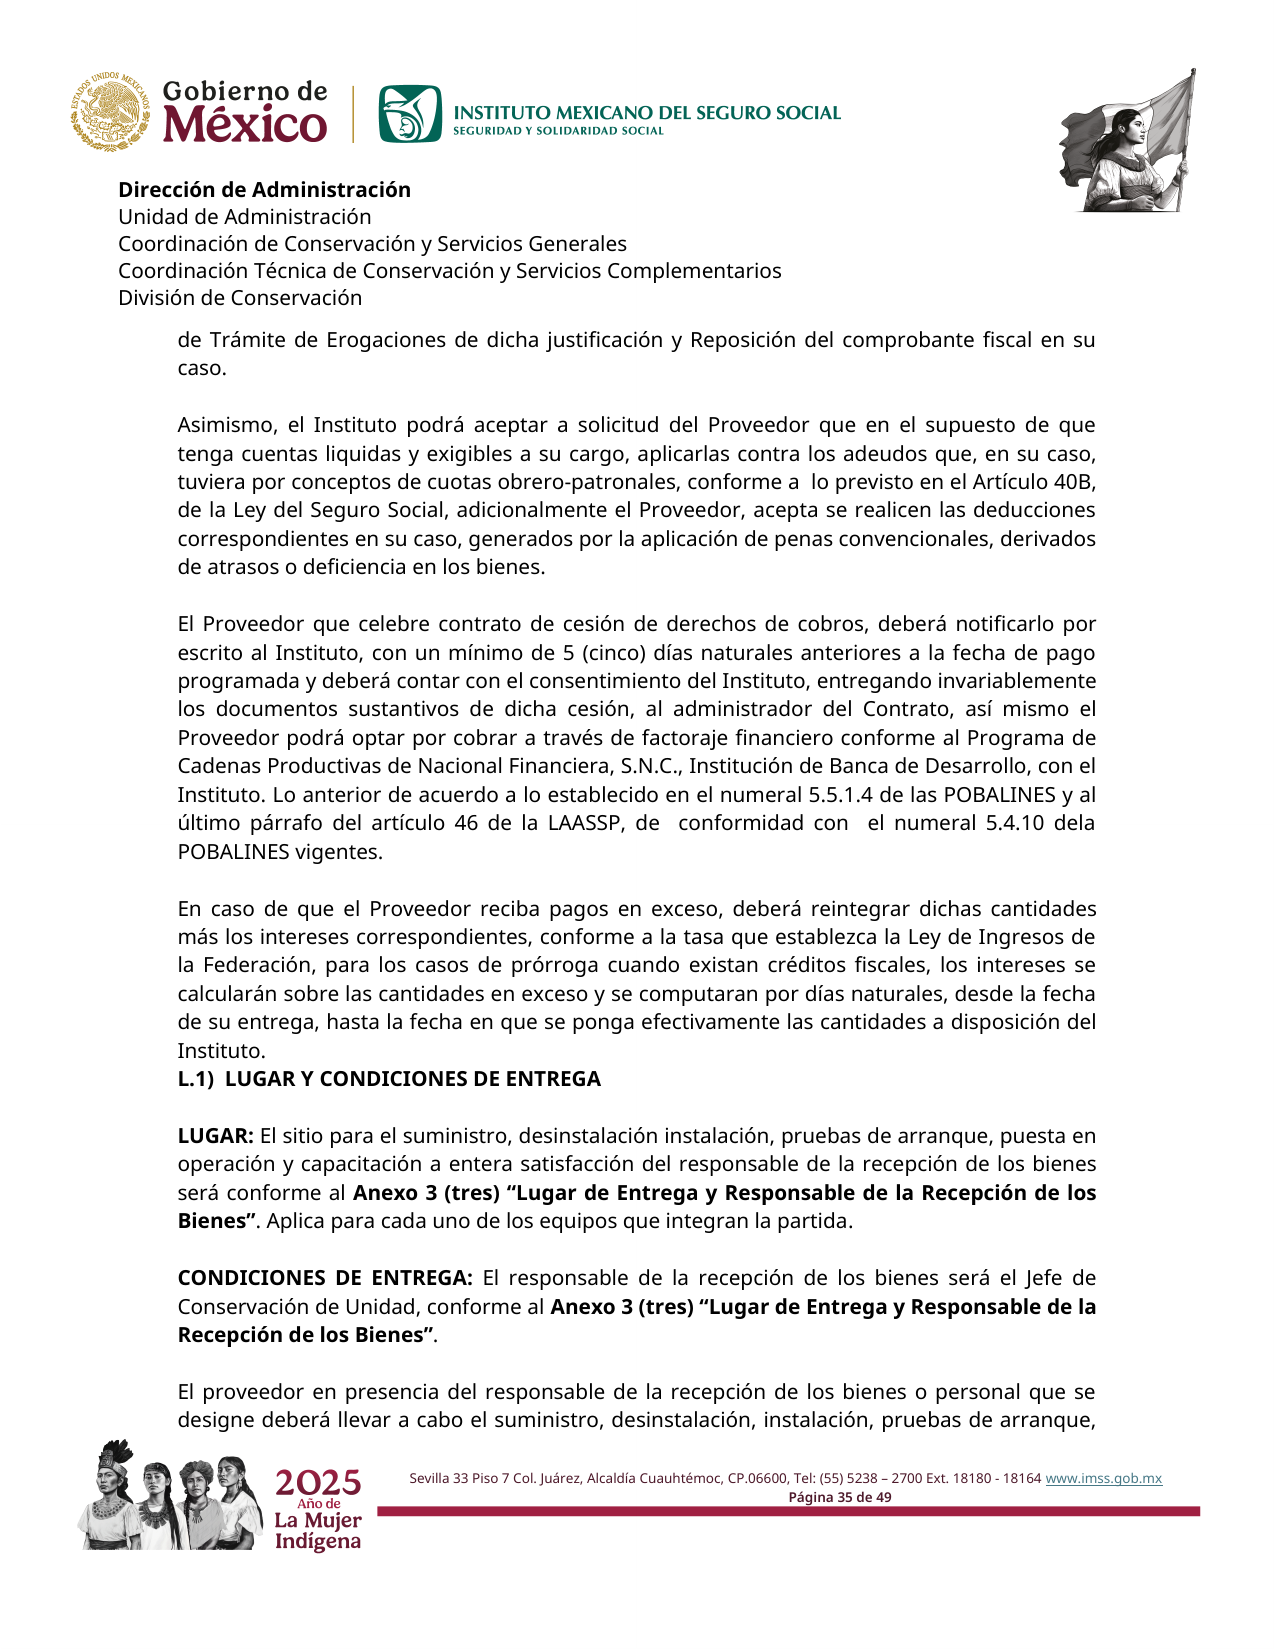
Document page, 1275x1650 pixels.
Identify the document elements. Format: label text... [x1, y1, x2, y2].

text En caso de que el Proveedor reciba pagos en exceso, deberá reintegrar dichas cantidades más los intereses correspondientes, conforme a la tasa que establezca la Ley de Ingresos de la Federación, para los casos de prórroga cuando existan créditos fiscales, los intereses se calcularán sobre las cantidades en exceso y se computaran por días naturales, desde la fecha de su entrega, hasta la fecha en que se ponga efectivamente las cantidades a disposición del Instituto. [177, 894, 1098, 1064]
text El Proveedor que celebre contrato de cesión de derechos de cobros, deberá notificarlo por escrito al Instituto, con un mínimo de 5 (cinco) días naturales anteriores a la fecha de pago programada y deberá contar con el consentimiento del Instituto, entregando invariablemente los documentos sustantivos de dicha cesión, al administrador del Contrato, así mismo el Proveedor podrá optar por cobrar a través de factoraje financiero conforme al Programa de Cadenas Productivas de Nacional Financiera, S.N.C., Institución de Banca de Desarrollo, con el Instituto. Lo anterior de acuerdo a lo establecido en el numeral 5.5.1.4 de las POBALINES y al último párrafo del artículo 46 de la LAASSP, de conformidad con el numeral 5.4.10 dela POBALINES vigentes. [177, 609, 1098, 865]
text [177, 325, 1098, 382]
text Asimismo, el Instituto podrá aceptar a solicitud del Proveedor que en el supuesto de que tenga cuentas liquidas y exigibles a su cargo, aplicarlas contra los adeudos que, en su caso, tuviera por conceptos de cuotas obrero-patronales, conforme a lo previsto en el Artículo 40B, de la Ley del Seguro Social, adicionalmente el Proveedor, acepta se realicen las deducciones correspondientes en su caso, generados por la aplicación de penas convencionales, derivados de atrasos o deficiencia en los bienes. [177, 410, 1098, 581]
picture [0, 0, 1274, 1649]
list LUGAR: El sitio para el suministro, desinstalación instalación, pruebas de arranque, puesta en operación y capacitación a entera satisfacción del responsable de la recepción de los bienes será conforme al Anexo 3 (tres) “Lugar de Entrega y Responsable de la Recepción de los Bienes”. Aplica para cada uno de los equipos que integran la partida. [177, 1121, 1098, 1235]
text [177, 1377, 1098, 1434]
list CONDICIONES DE ENTREGA: El responsable de la recepción de los bienes será el Jefe de Conservación de Unidad, conforme al Anexo 3 (tres) “Lugar de Entrega y Responsable de la Recepción de los Bienes”. [177, 1263, 1098, 1349]
list L.1) LUGAR Y CONDICIONES DE ENTREGA [177, 1064, 1098, 1093]
